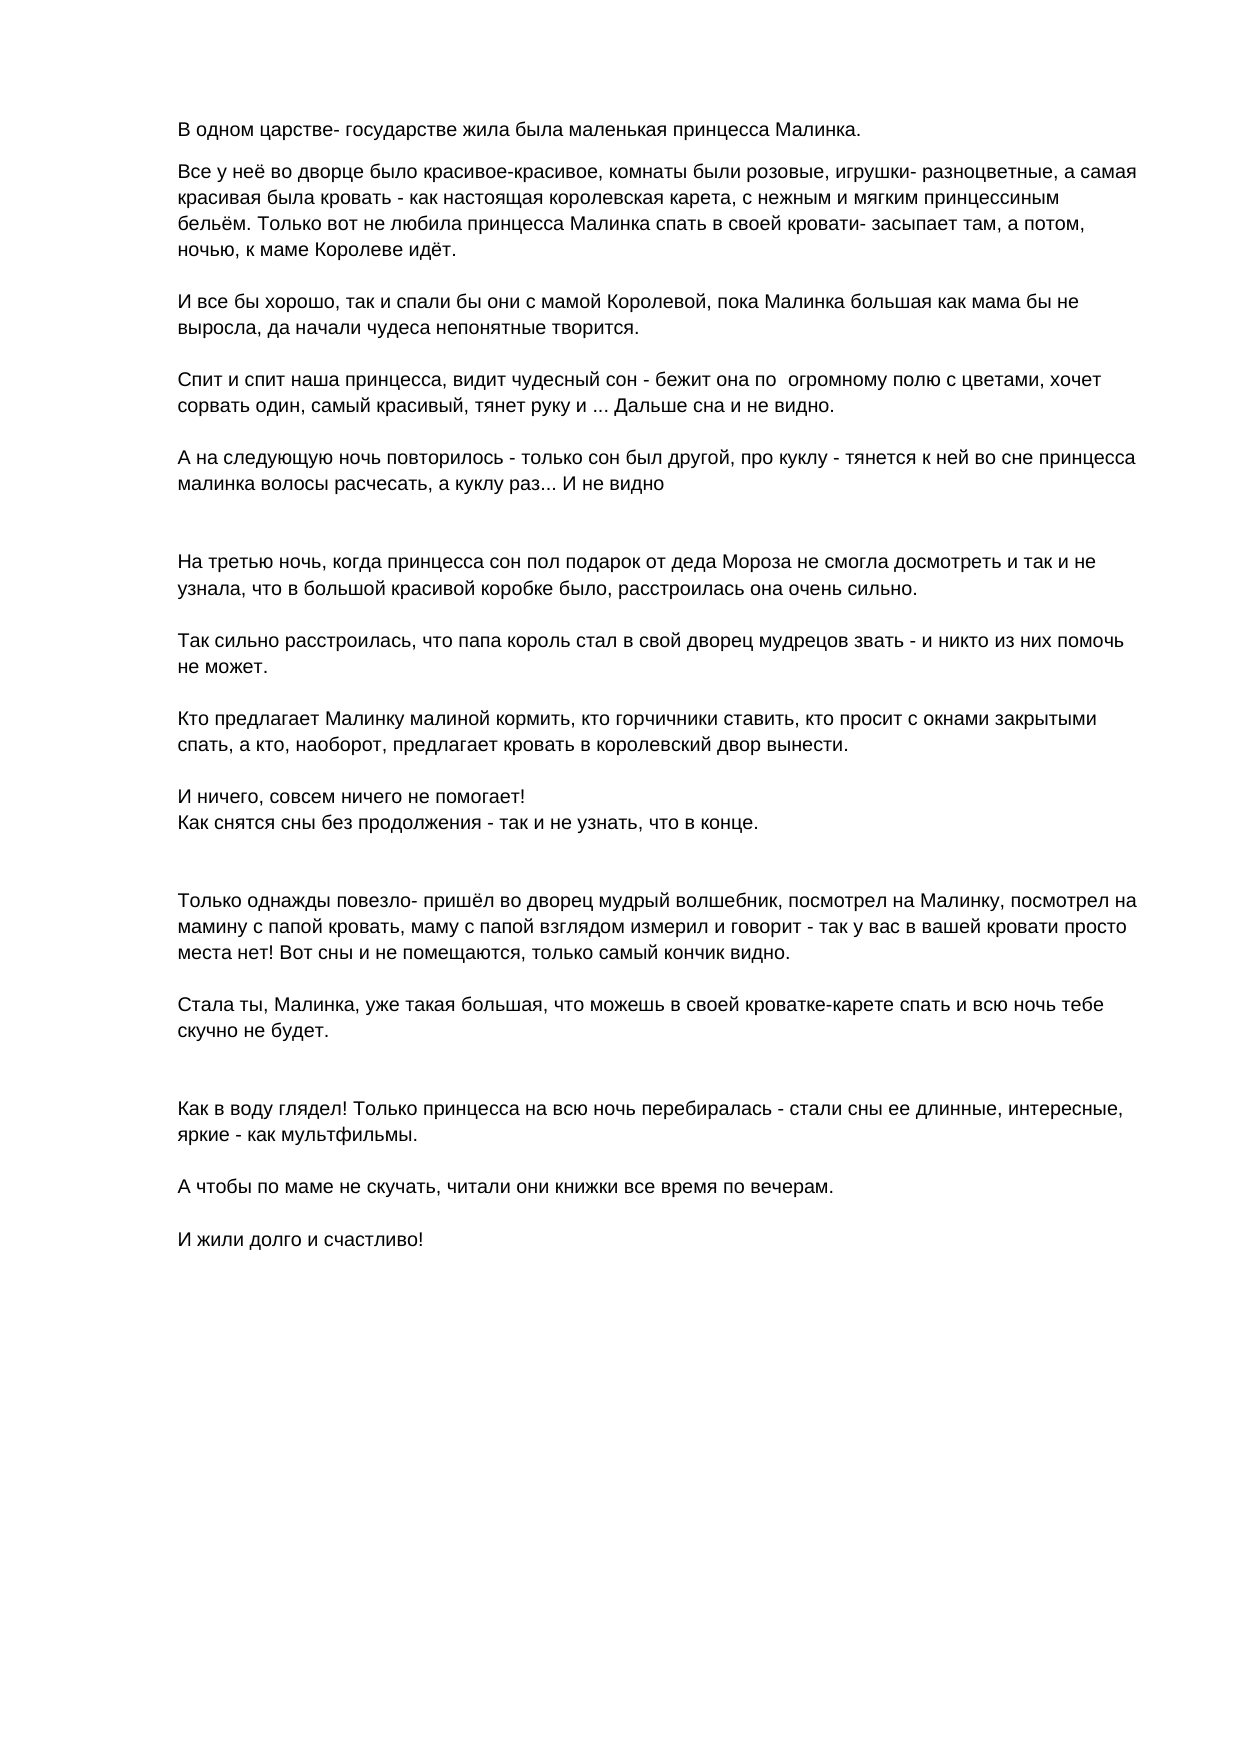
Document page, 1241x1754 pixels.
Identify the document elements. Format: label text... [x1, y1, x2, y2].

text В одном царстве- государстве жила была маленькая принцесса Малинка. [177, 118, 1152, 141]
text Все у неё во дворце было красивое-красивое, комнаты были розовые, игрушки- разноцветные, а самая красивая была кровать - как настоящая королевская карета, с нежным и мягким принцессиным бельём. Только вот не любила принцесса Малинка спать в своей кровати- засыпает там, а потом, ночью, к маме Королеве идёт. И все бы хорошо, так и спали бы они с мамой Королевой, пока Малинка большая как мама бы не выросла, да начали чудеса непонятные творится. Спит и спит наша принцесса, видит чудесный сон - бежит она по огромному полю с цветами, хочет сорвать один, самый красивый, тянет руку и ... Дальше сна и не видно. А на следующую ночь повторилось - только сон был другой, про куклу - тянется к ней во сне принцесса малинка волосы расчесать, а куклу раз... И не видно На третью ночь, когда принцесса сон пол подарок от деда Мороза не смогла досмотреть и так и не узнала, что в большой красивой коробке было, расстроилась она очень сильно. Так сильно расстроилась, что папа король стал в свой дворец мудрецов звать - и никто из них помочь не может. Кто предлагает Малинку малиной кормить, кто горчичники ставить, кто просит с окнами закрытыми спать, а кто, наоборот, предлагает кровать в королевский двор вынести. И ничего, совсем ничего не помогает! Как снятся сны без продолжения - так и не узнать, что в конце. Только однажды повезло- пришёл во дворец мудрый волшебник, посмотрел на Малинку, посмотрел на мамину с папой кровать, маму с папой взглядом измерил и говорит - так у вас в вашей кровати просто места нет! Вот сны и не помещаются, только самый кончик видно. Стала ты, Малинка, уже такая большая, что можешь в своей кроватке-карете спать и всю ночь тебе скучно не будет. Как в воду глядел! Только принцесса на всю ночь перебиралась - стали сны ее длинные, интересные, яркие - как мультфильмы. А чтобы по маме не скучать, читали они книжки все время по вечерам. И жили долго и счастливо! [177, 160, 1152, 1250]
